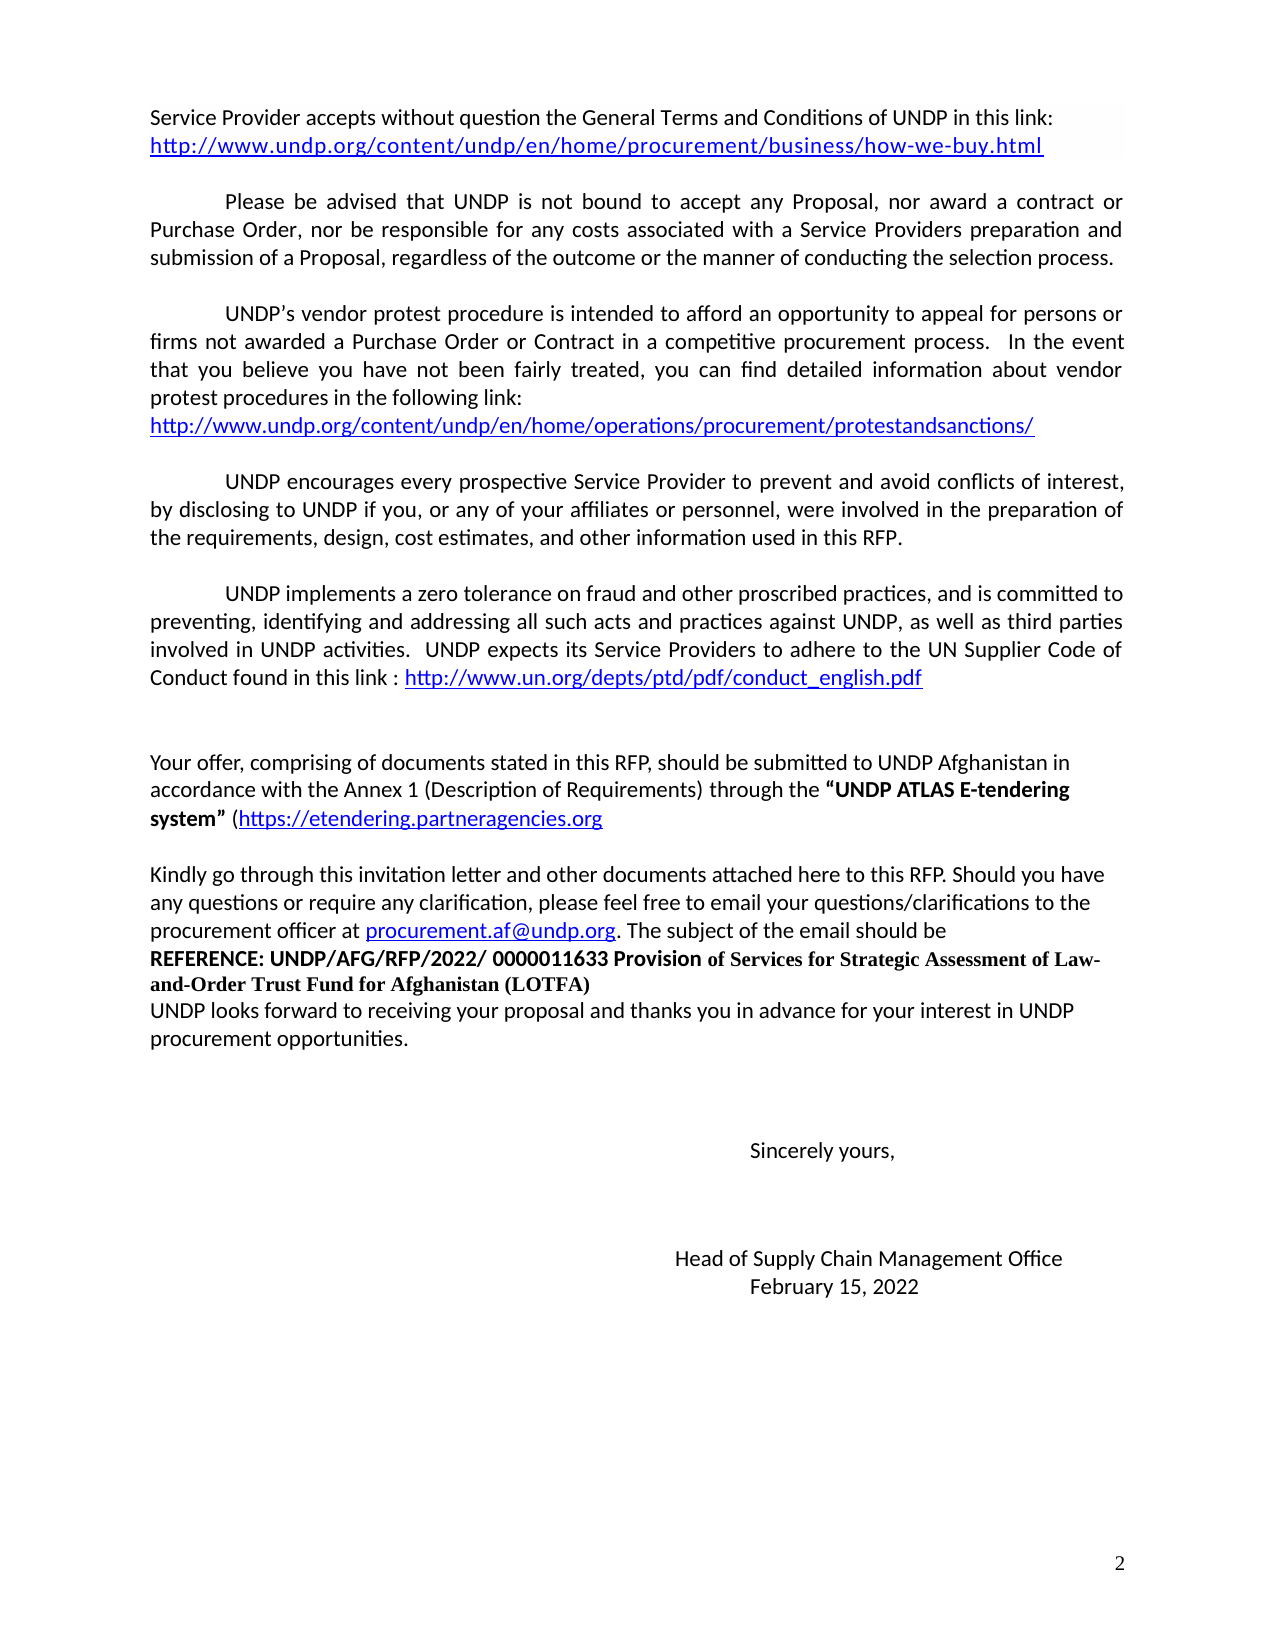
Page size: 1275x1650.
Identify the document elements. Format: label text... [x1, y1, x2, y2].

text REFERENCE: UNDP/AFG/RFP/2022/ 0000011633 Provision of Services for Strategic Assessment of Law-and-Order Trust Fund for Afghanistan (LOTFA) [150, 944, 1125, 996]
text Sincerely yours, [150, 1136, 1125, 1164]
text Your offer, comprising of documents stated in this RFP, should be submitted to UNDP Afghanistan in accordance with the Annex 1 (Description of Requirements) through the “UNDP ATLAS E-tendering system” (https://etendering.partneragencies.org [150, 748, 1125, 832]
text Kindly go through this invitation letter and other documents attached here to this RFP. Should you have any questions or require any clarification, please feel free to email your questions/clarifications to the procurement officer at procurement.af@undp.org. The subject of the email should be [150, 860, 1125, 944]
text Please be advised that UNDP is not bound to accept any Proposal, nor award a contract or Purchase Order, nor be responsible for any costs associated with a Service Providers preparation and submission of a Proposal, regardless of the outcome or the manner of conducting the selection process. [150, 187, 1125, 271]
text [150, 103, 1125, 159]
text UNDP implements a zero tolerance on fraud and other proscribed practices, and is committed to preventing, identifying and addressing all such acts and practices against UNDP, as well as third parties involved in UNDP activities. UNDP expects its Service Providers to adhere to the UN Supplier Code of Conduct found in this link : http://www.un.org/depts/ptd/pdf/conduct_english.pdf [150, 579, 1125, 692]
text UNDP’s vendor protest procedure is intended to afford an opportunity to appeal for persons or firms not awarded a Purchase Order or Contract in a competitive procurement process. In the event that you believe you have not been fairly treated, you can find detailed information about vendor protest procedures in the following link: [150, 299, 1125, 411]
text UNDP looks forward to receiving your proposal and thanks you in advance for your interest in UNDP procurement opportunities. [150, 996, 1125, 1052]
text Head of Supply Chain Management Office [150, 1244, 1125, 1272]
text UNDP encourages every prospective Service Provider to prevent and avoid conflicts of interest, by disclosing to UNDP if you, or any of your affiliates or personnel, were involved in the preparation of the requirements, design, cost estimates, and other information used in this RFP. [150, 467, 1125, 551]
text http://www.undp.org/content/undp/en/home/operations/procurement/protestandsanctions/ [150, 411, 1125, 439]
